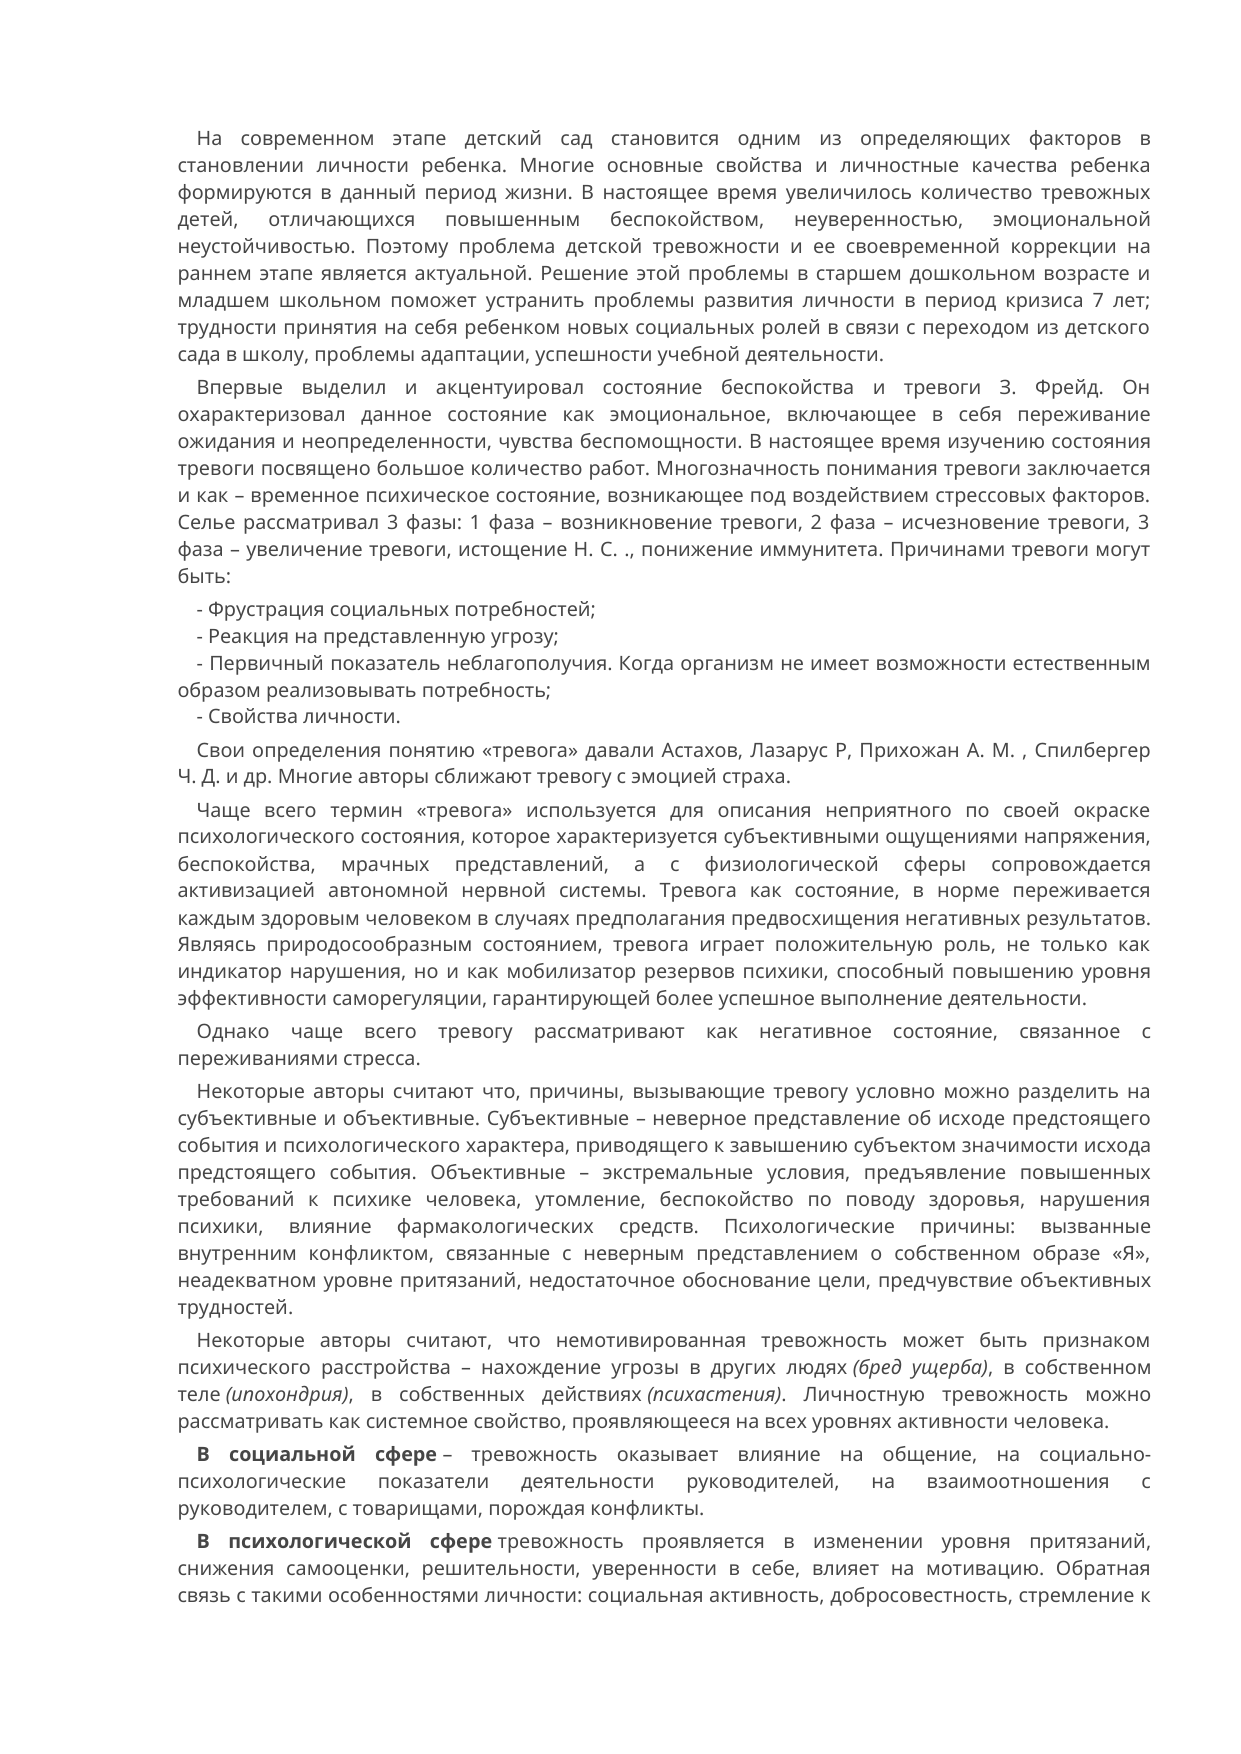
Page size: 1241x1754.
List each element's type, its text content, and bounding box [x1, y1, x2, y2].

text На современном этапе детский сад становится одним из определяющих факторов в становлении личности ребенка. Многие основные свойства и личностные качества ребенка формируются в данный период жизни. В настоящее время увеличилось количество тревожных детей, отличающихся повышенным беспокойством, неуверенностью, эмоциональной неустойчивостью. Поэтому проблема детской тревожности и ее своевременной коррекции на раннем этапе является актуальной. Решение этой проблемы в старшем дошкольном возрасте и младшем школьном поможет устранить проблемы развития личности в период кризиса 7 лет; трудности принятия на себя ребенком новых социальных ролей в связи с переходом из детского сада в школу, проблемы адаптации, успешности учебной деятельности. [177, 124, 1152, 367]
text - Первичный показатель неблагополучия. Когда организм не имеет возможности естественным образом реализовывать потребность; [177, 649, 1152, 703]
text Чаще всего термин «тревога» используется для описания неприятного по своей окраске психологического состояния, которое характеризуется субъективными ощущениями напряжения, беспокойства, мрачных представлений, а с физиологической сферы сопровождается активизацией автономной нервной системы. Тревога как состояние, в норме переживается каждым здоровым человеком в случаях предполагания предвосхищения негативных результатов. Являясь природосообразным состоянием, тревога играет положительную роль, не только как индикатор нарушения, но и как мобилизатор резервов психики, способный повышению уровня эффективности саморегуляции, гарантирующей более успешное выполнение деятельности. [177, 796, 1152, 1012]
text - Фрустрация социальных потребностей; [177, 595, 1152, 622]
text Некоторые авторы считают, что немотивированная тревожность может быть признаком психического расстройства – нахождение угрозы в других людях (бред ущерба), в собственном теле (ипохондрия), в собственных действиях (психастения). Личностную тревожность можно рассматривать как системное свойство, проявляющееся на всех уровнях активности человека. [177, 1327, 1152, 1434]
text Впервые выделил и акцентуировал состояние беспокойства и тревоги З. Фрейд. Он охарактеризовал данное состояние как эмоциональное, включающее в себя переживание ожидания и неопределенности, чувства беспомощности. В настоящее время изучению состояния тревоги посвящено большое количество работ. Многозначность понимания тревоги заключается и как – временное психическое состояние, возникающее под воздействием стрессовых факторов. Селье рассматривал 3 фазы: 1 фаза – возникновение тревоги, 2 фаза – исчезновение тревоги, 3 фаза – увеличение тревоги, истощение Н. С. ., понижение иммунитета. Причинами тревоги могут быть: [177, 373, 1152, 589]
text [177, 1527, 1152, 1608]
text Однако чаще всего тревогу рассматривают как негативное состояние, связанное с переживаниями стресса. [177, 1018, 1152, 1072]
text Свои определения понятию «тревога» давали Астахов, Лазарус Р, Прихожан А. М. , Спилбергер Ч. Д. и др. Многие авторы сближают тревогу с эмоцией страха. [177, 736, 1152, 790]
text - Реакция на представленную угрозу; [177, 622, 1152, 649]
text - Свойства личности. [177, 703, 1152, 730]
text Некоторые авторы считают что, причины, вызывающие тревогу условно можно разделить на субъективные и объективные. Субъективные – неверное представление об исходе предстоящего события и психологического характера, приводящего к завышению субъектом значимости исхода предстоящего события. Объективные – экстремальные условия, предъявление повышенных требований к психике человека, утомление, беспокойство по поводу здоровья, нарушения психики, влияние фармакологических средств. Психологические причины: вызванные внутренним конфликтом, связанные с неверным представлением о собственном образе «Я», неадекватном уровне притязаний, недостаточное обоснование цели, предчувствие объективных трудностей. [177, 1078, 1152, 1321]
text В социальной сфере – тревожность оказывает влияние на общение, на социально-психологические показатели деятельности руководителей, на взаимоотношения с руководителем, с товарищами, порождая конфликты. [177, 1441, 1152, 1521]
